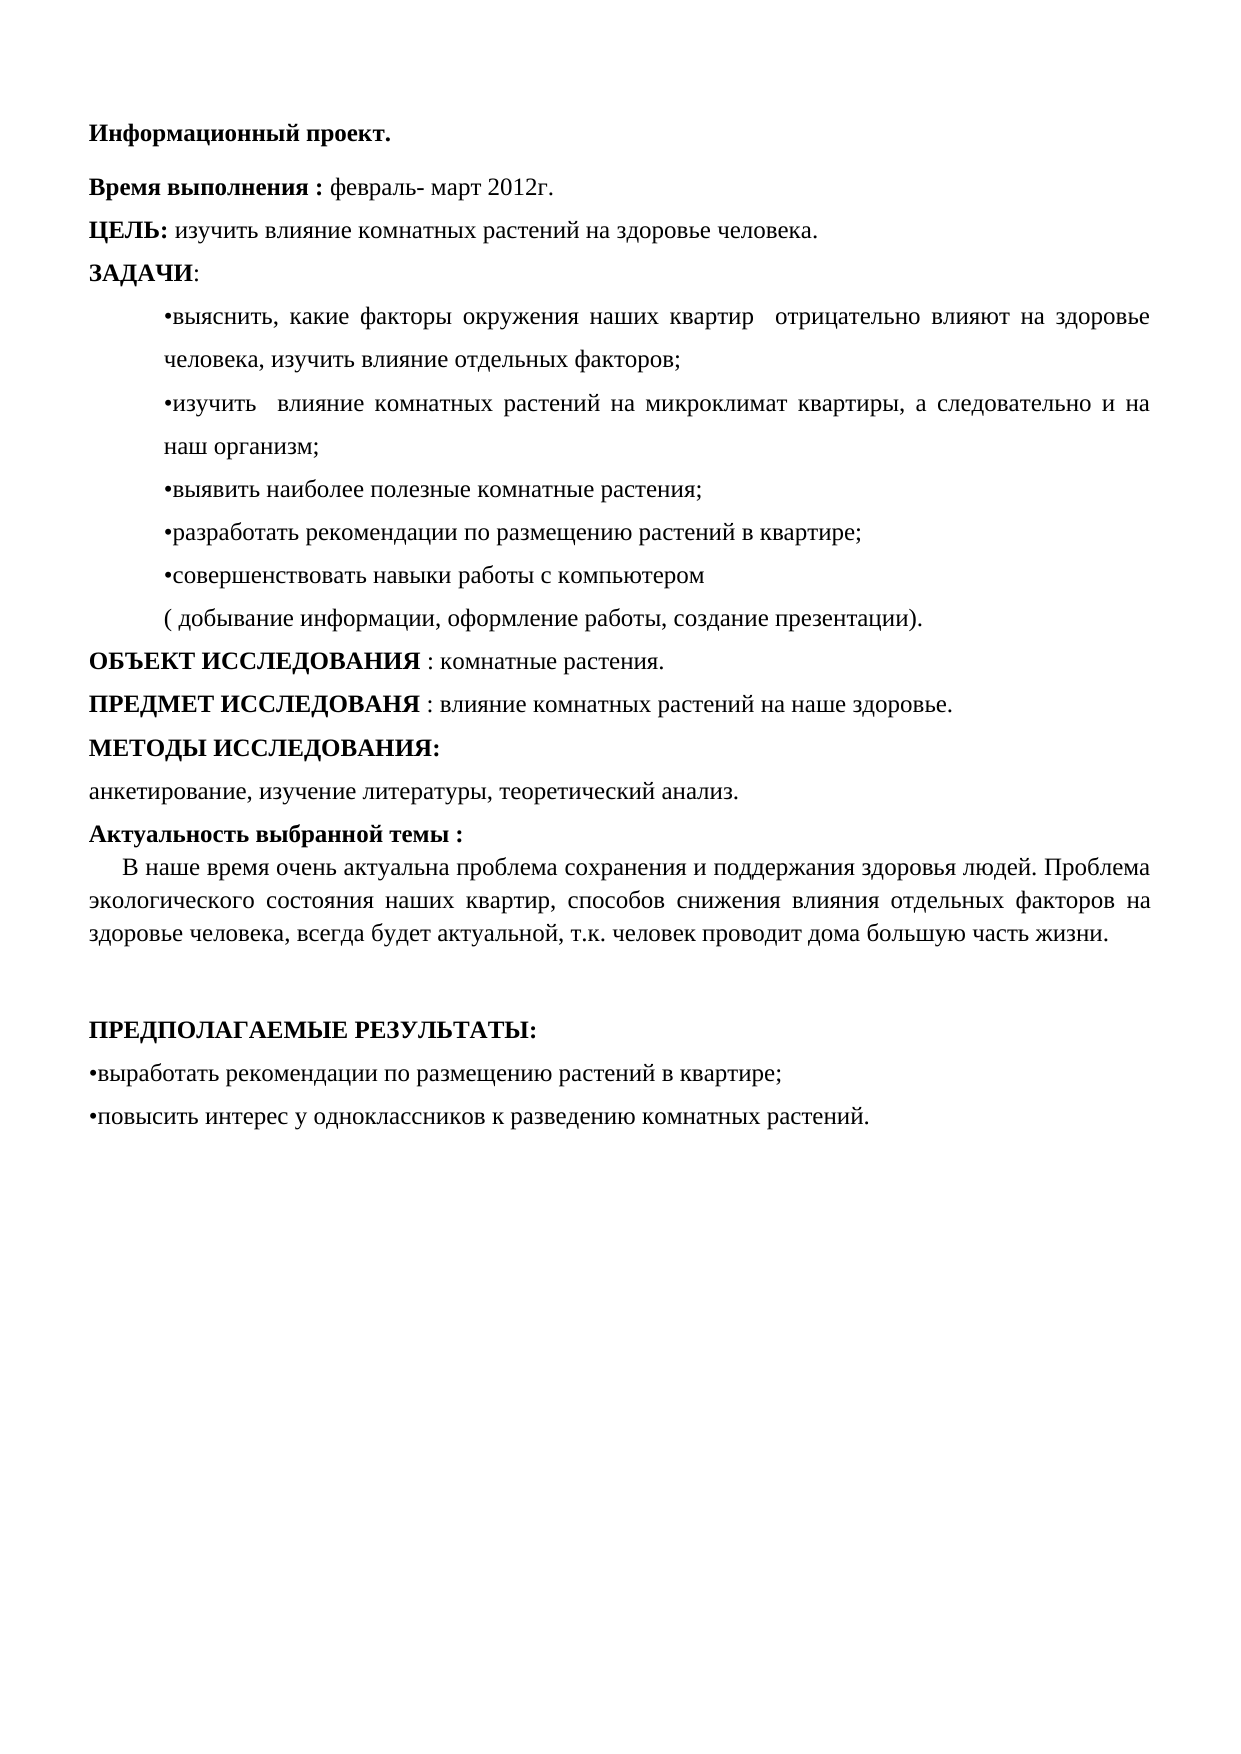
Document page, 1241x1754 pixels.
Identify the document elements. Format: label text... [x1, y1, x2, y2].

text ЦЕЛЬ: изучить влияние комнатных растений на здоровье человека. [89, 215, 1152, 244]
list •изучить влияние комнатных растений на микроклимат квартиры, а следовательно и на наш организм; [164, 388, 1152, 459]
list •разработать рекомендации по размещению растений в квартире; [164, 517, 1152, 546]
text Информационный проект. [89, 118, 1152, 147]
text анкетирование, изучение литературы, теоретический анализ. [89, 776, 1152, 804]
text ПРЕДМЕТ ИССЛЕДОВАНЯ : влияние комнатных растений на наше здоровье. [89, 689, 1152, 718]
text ПРЕДПОЛАГАЕМЫЕ РЕЗУЛЬТАТЫ: [89, 1015, 1152, 1044]
text ОБЪЕКТ ИССЛЕДОВАНИЯ : комнатные растения. [89, 646, 1152, 675]
text В наше время очень актуальна проблема сохранения и поддержания здоровья людей. Проблема экологического состояния наших квартир, способов снижения влияния отдельных факторов на здоровье человека, всегда будет актуальной, т.к. человек проводит дома большую часть жизни. [89, 852, 1152, 947]
text •выработать рекомендации по размещению растений в квартире; [89, 1058, 1152, 1087]
list •выявить наиболее полезные комнатные растения; [164, 474, 1152, 503]
text МЕТОДЫ ИССЛЕДОВАНИЯ: [89, 733, 1152, 761]
text Актуальность выбранной темы : [89, 819, 1152, 848]
list ( добывание информации, оформление работы, создание презентации). [164, 603, 1152, 632]
text ЗАДАЧИ: [89, 258, 1152, 287]
text •повысить интерес у одноклассников к разведению комнатных растений. [89, 1101, 1152, 1130]
text Время выполнения : февраль- март 2012г. [89, 172, 1152, 201]
list •выяснить, какие факторы окружения наших квартир отрицательно влияют на здоровье человека, изучить влияние отдельных факторов; [164, 301, 1152, 373]
list •совершенствовать навыки работы с компьютером [164, 560, 1152, 589]
